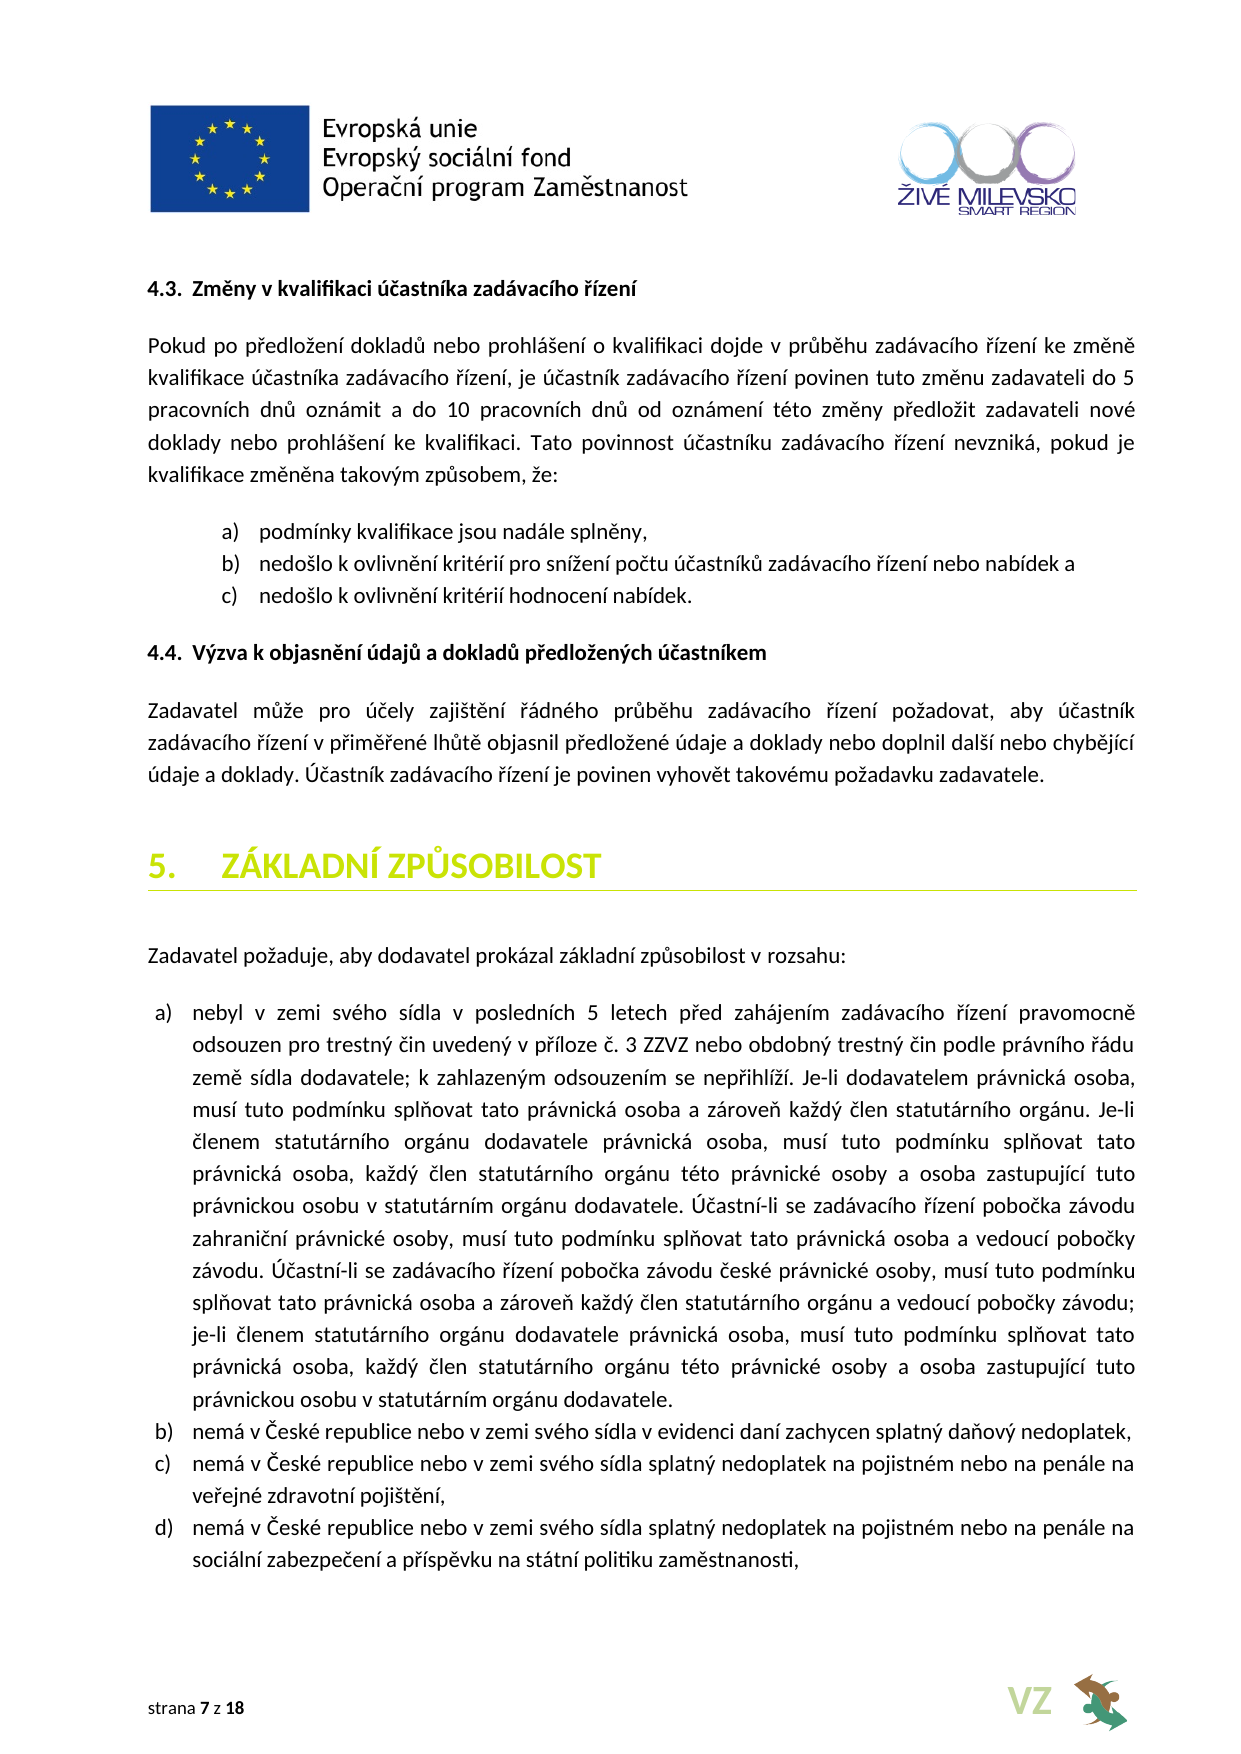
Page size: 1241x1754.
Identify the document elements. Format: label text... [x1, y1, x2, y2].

subtitle Výzva k objasnění údajů a dokladů předložených účastníkem [147, 638, 1137, 667]
picture [147, 102, 688, 215]
list podmínky kvalifikace jsou nadále splněny, [221, 517, 1226, 545]
text Zadavatel může pro účely zajištění řádného průběhu zadávacího řízení požadovat, aby účastník zadávacího řízení v přiměřené lhůtě objasnil předložené údaje a doklady nebo doplnil další nebo chybějící údaje a doklady. Účastník zadávacího řízení je povinen vyhovět takovému požadavku zadavatele. [148, 696, 1137, 788]
list nedošlo k ovlivnění kritérií hodnocení nabídek. [221, 581, 1226, 609]
text Zadavatel požaduje, aby dodavatel prokázal základní způsobilost v rozsahu: [148, 941, 1137, 969]
picture [898, 122, 1076, 215]
list nemá v České republice nebo v zemi svého sídla splatný nedoplatek na pojistném nebo na penále na veřejné zdravotní pojištění, [154, 1449, 1137, 1509]
list nedošlo k ovlivnění kritérií pro snížení počtu účastníků zadávacího řízení nebo nabídek a [221, 549, 1226, 577]
list nemá v České republice nebo v zemi svého sídla v evidenci daní zachycen splatný daňový nedoplatek, [154, 1417, 1137, 1445]
text Pokud po předložení dokladů nebo prohlášení o kvalifikaci dojde v průběhu zadávacího řízení ke změně kvalifikace účastníka zadávacího řízení, je účastník zadávacího řízení povinen tuto změnu zadavateli do 5 pracovních dnů oznámit a do 10 pracovních dnů od oznámení této změny předložit zadavateli nové doklady nebo prohlášení ke kvalifikaci. Tato povinnost účastníku zadávacího řízení nevzniká, pokud je kvalifikace změněna takovým způsobem, že: [148, 331, 1137, 488]
picture [1073, 1673, 1128, 1732]
list nemá v České republice nebo v zemi svého sídla splatný nedoplatek na pojistném nebo na penále na sociální zabezpečení a příspěvku na státní politiku zaměstnanosti, [154, 1513, 1137, 1574]
subtitle Základní ZPŮSOBILOST [148, 842, 1137, 890]
list nebyl v zemi svého sídla v posledních 5 letech před zahájením zadávacího řízení pravomocně odsouzen pro trestný čin uvedený v příloze č. 3 ZZVZ nebo obdobný trestný čin podle právního řádu země sídla dodavatele; k zahlazeným odsouzením se nepřihlíží. Je-li dodavatelem právnická osoba, musí tuto podmínku splňovat tato právnická osoba a zároveň každý člen statutárního orgánu. Je-li členem statutárního orgánu dodavatele právnická osoba, musí tuto podmínku splňovat tato právnická osoba, každý člen statutárního orgánu této právnické osoby a osoba zastupující tuto právnickou osobu v statutárním orgánu dodavatele. Účastní-li se zadávacího řízení pobočka závodu zahraniční právnické osoby, musí tuto podmínku splňovat tato právnická osoba a vedoucí pobočky závodu. Účastní-li se zadávacího řízení pobočka závodu české právnické osoby, musí tuto podmínku splňovat tato právnická osoba a zároveň každý člen statutárního orgánu a vedoucí pobočky závodu; je-li členem statutárního orgánu dodavatele právnická osoba, musí tuto podmínku splňovat tato právnická osoba, každý člen statutárního orgánu této právnické osoby a osoba zastupující tuto právnickou osobu v statutárním orgánu dodavatele. [154, 998, 1137, 1413]
subtitle Změny v kvalifikaci účastníka zadávacího řízení [147, 274, 1137, 302]
